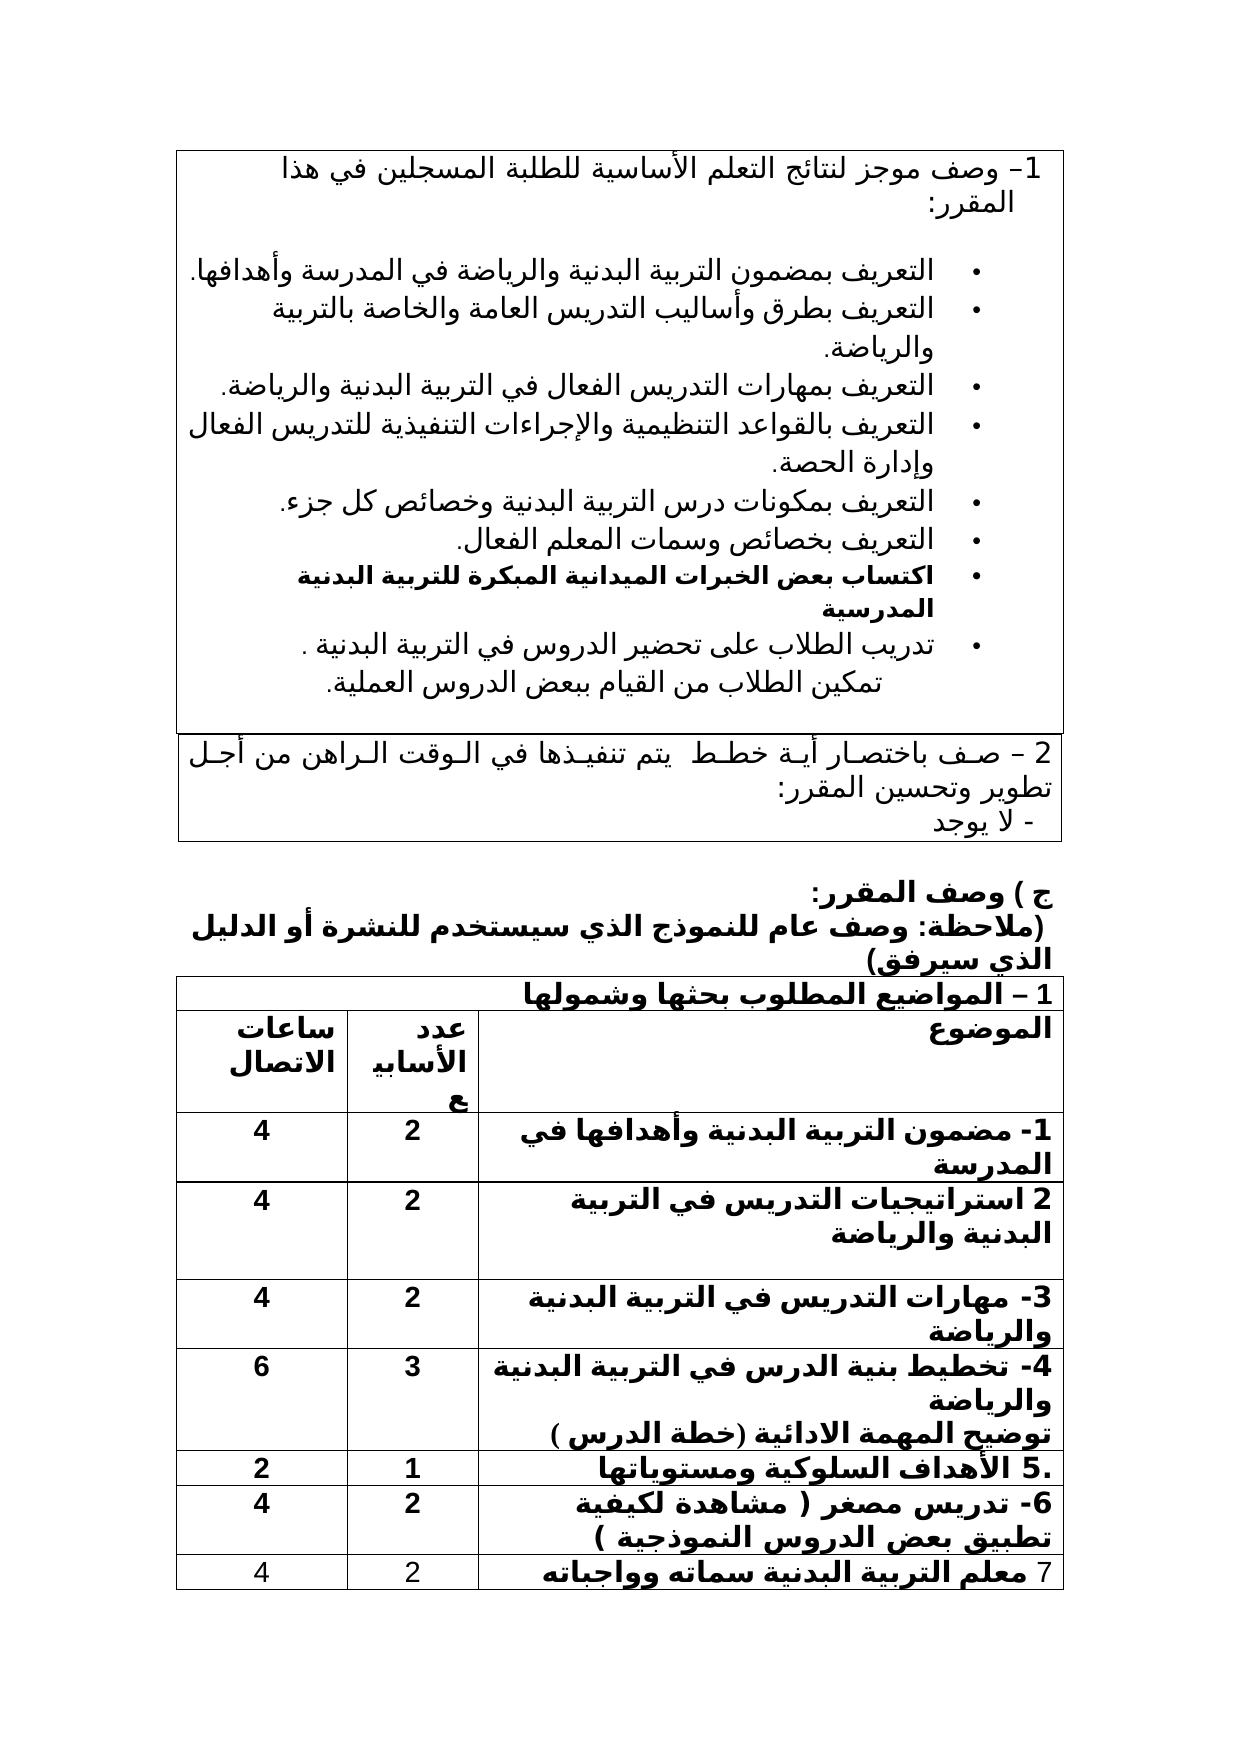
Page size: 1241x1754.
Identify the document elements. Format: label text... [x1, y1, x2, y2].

text (ملاحظة: وصف عام للنموذج الذي سيستخدم للنشرة أو الدليل الذي سيرفق) [187, 909, 1053, 976]
text 2 – صف باختصار أية خطط يتم تنفيذها في الوقت الراهن من أجل تطوير وتحسين المقرر: [179, 735, 1061, 801]
table_cell 3- مهارات التدريس في التربية البدنية والرياضة [479, 1280, 1063, 1348]
table_cell 4- تخطيط بنية الدرس في التربية البدنية والرياضة توضيح المهمة الادائية (خطة الدرس ) [479, 1349, 1063, 1450]
table_cell 2 [348, 1113, 478, 1181]
table_cell الموضوع [479, 1011, 1063, 1112]
table_cell 6- تدريس مصغر ( مشاهدة لكيفية تطبيق بعض الدروس النموذجية ) [479, 1486, 1063, 1554]
table_cell ساعات الاتصال [177, 1011, 347, 1112]
table_cell 1 [348, 1451, 478, 1485]
table_cell 4 [177, 1183, 347, 1279]
table_cell 2 [348, 1555, 478, 1589]
table_cell 2 استراتيجيات التدريس في التربية البدنية والرياضة [479, 1183, 1063, 1279]
table_cell 4 [177, 1486, 347, 1554]
table_cell 2 [348, 1486, 478, 1554]
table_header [177, 151, 1063, 732]
table_cell 7 معلم التربية البدنية سماته وواجباته [479, 1555, 1063, 1589]
table_header 1 – المواضيع المطلوب بحثها وشمولها [177, 977, 1063, 1010]
table_cell 2 [348, 1280, 478, 1348]
text - لا يوجد [179, 801, 1061, 841]
table_cell 2 [348, 1183, 478, 1279]
table_cell 4 [177, 1280, 347, 1348]
table_cell 2 [177, 1451, 347, 1485]
text ج ) وصف المقرر: [187, 875, 1053, 909]
table_cell 6 [177, 1349, 347, 1450]
table_cell 4 [177, 1113, 347, 1181]
table_cell 4 [177, 1555, 347, 1589]
table_cell عدد الأسابيع [348, 1011, 478, 1112]
table_cell .5 الأهداف السلوكية ومستوياتها [479, 1451, 1063, 1485]
table_cell 3 [348, 1349, 478, 1450]
table_cell 1- مضمون التربية البدنية وأهدافها في المدرسة [479, 1113, 1063, 1181]
